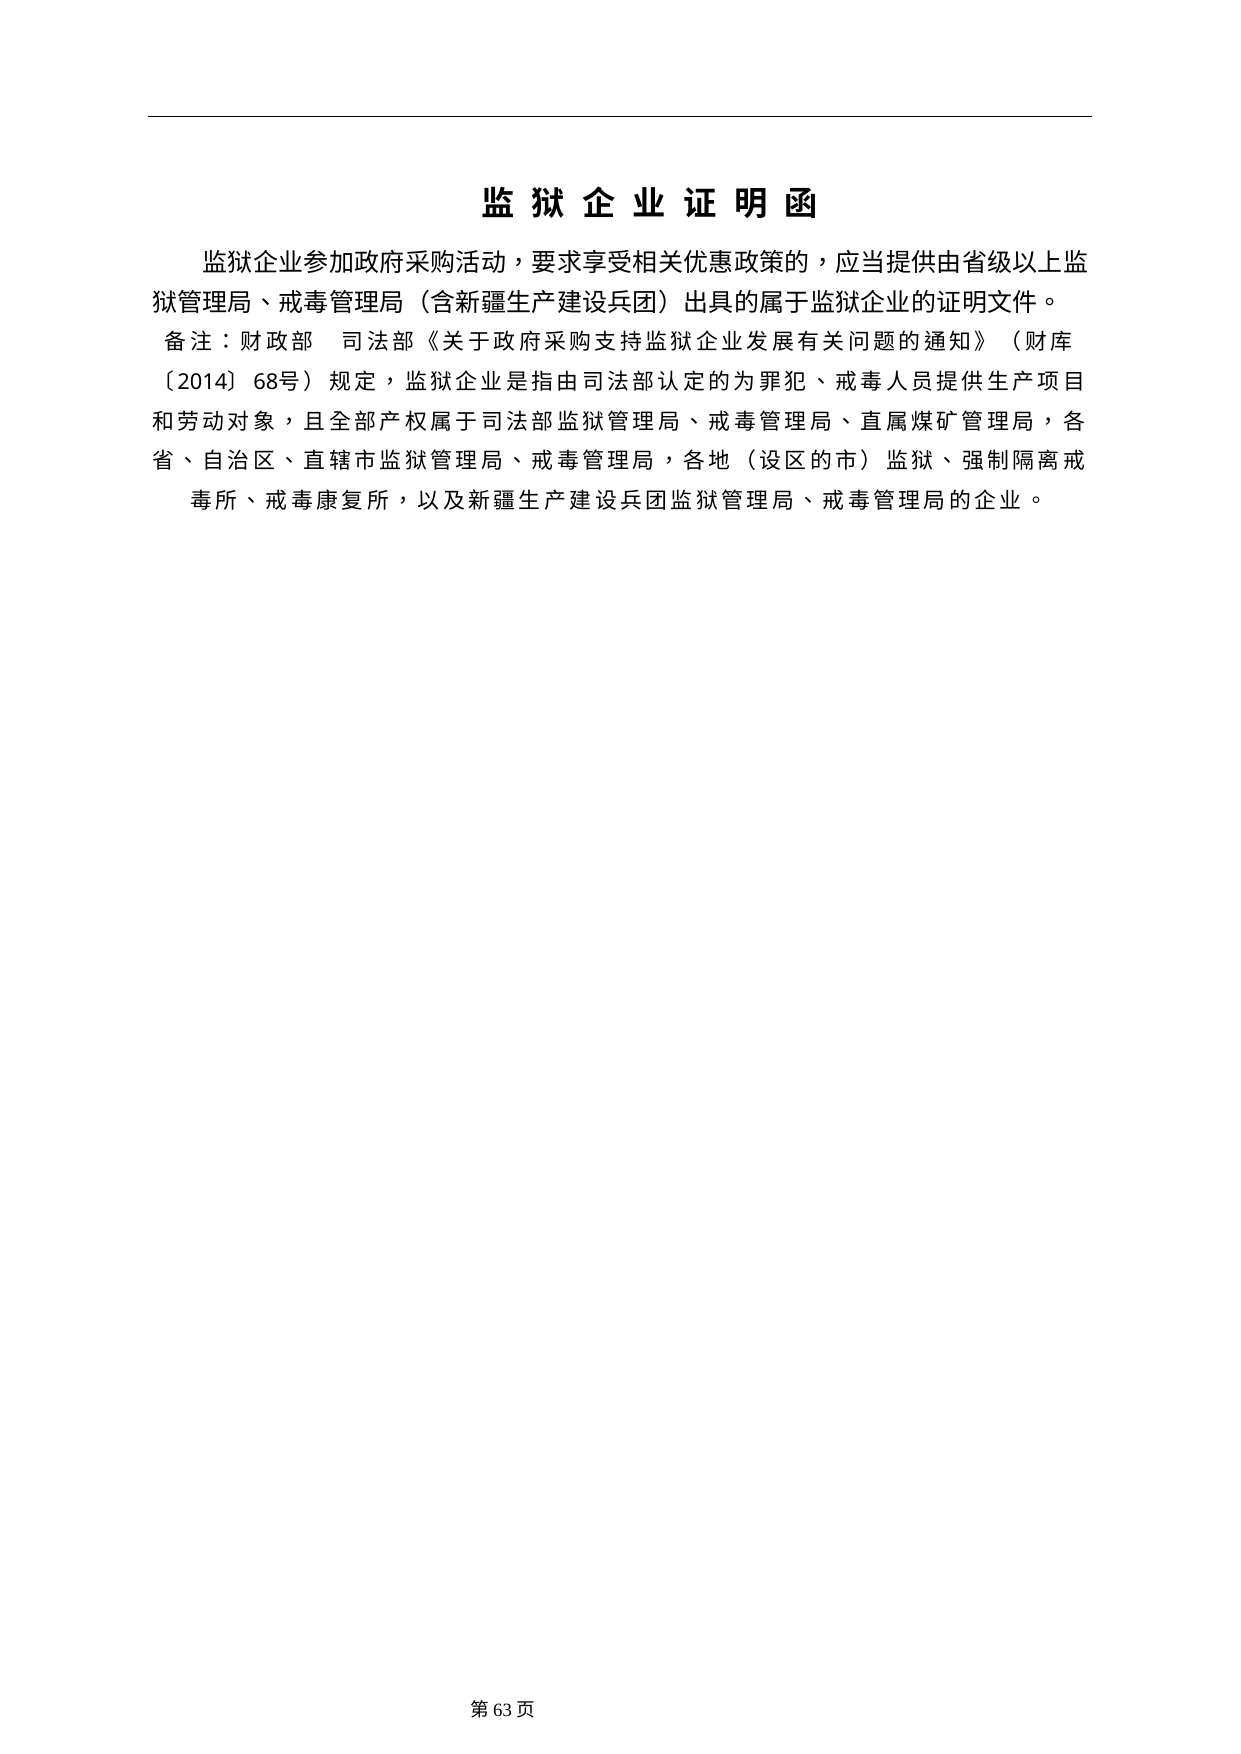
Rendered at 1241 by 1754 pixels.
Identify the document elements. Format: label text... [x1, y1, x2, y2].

text 监狱企业参加政府采购活动，要求享受相关优惠政策的，应当提供由省级以上监狱管理局、戒毒管理局（含新疆生产建设兵团）出具的属于监狱企业的证明文件。 [152, 242, 1088, 321]
text 监狱企业证明函 [152, 163, 1088, 242]
text 备注：财政部 司法部《关于政府采购支持监狱企业发展有关问题的通知》（财库〔2014〕68号）规定，监狱企业是指由司法部认定的为罪犯、戒毒人员提供生产项目和劳动对象，且全部产权属于司法部监狱管理局、戒毒管理局、直属煤矿管理局，各省、自治区、直辖市监狱管理局、戒毒管理局，各地（设区的市）监狱、强制隔离戒毒所、戒毒康复所，以及新疆生产建设兵团监狱管理局、戒毒管理局的企业。 [152, 321, 1088, 520]
